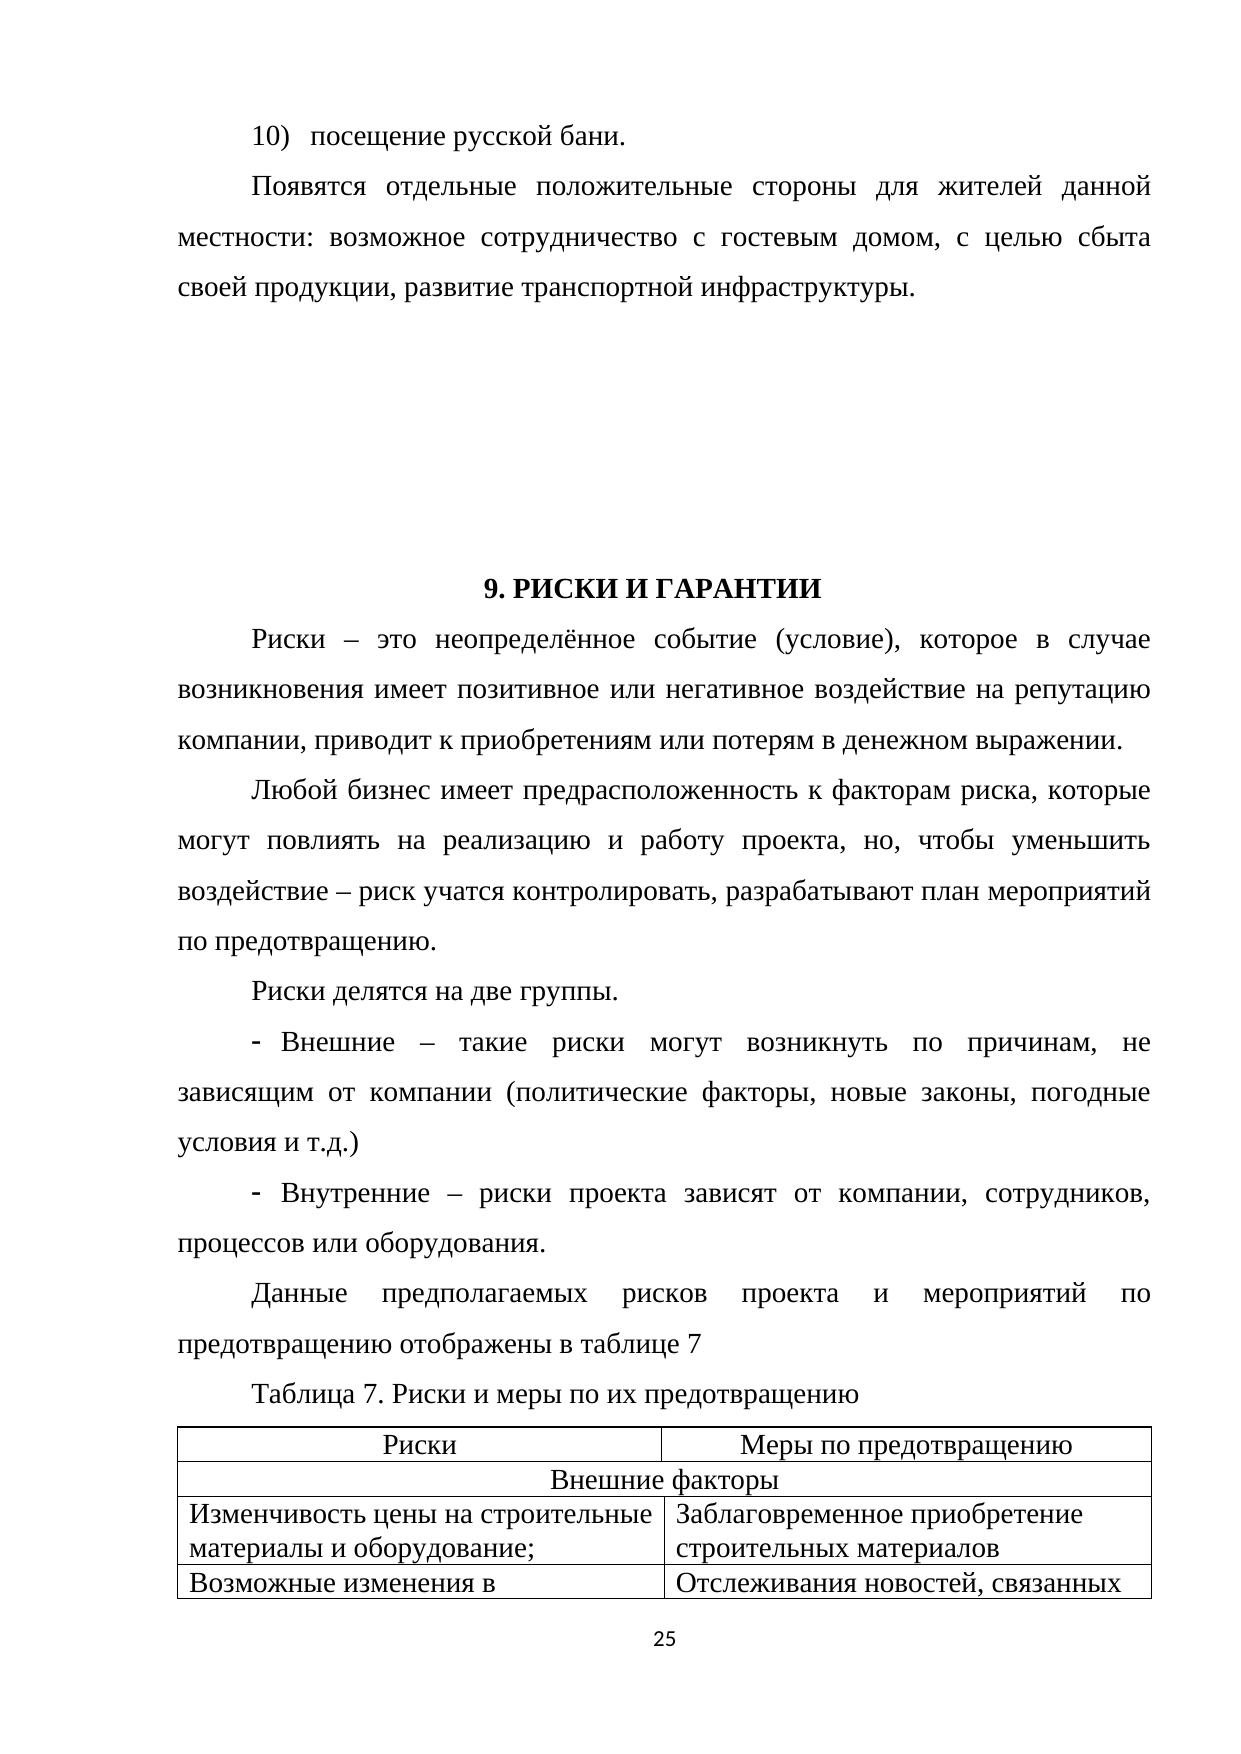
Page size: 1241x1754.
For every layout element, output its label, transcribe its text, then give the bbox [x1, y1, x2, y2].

table_cell Внешние факторы [178, 1462, 1151, 1496]
text Риски – это неопределённое событие (условие), которое в случае возникновения имеет позитивное или негативное воздействие на репутацию компании, приводит к приобретениям или потерям в денежном выражении. [177, 621, 1152, 755]
list Внутренние – риски проекта зависят от компании, сотрудников, процессов или оборудования. [177, 1175, 1152, 1259]
list посещение русской бани. [177, 118, 1152, 152]
table_cell Заблаговременное приобретение строительных материалов [665, 1497, 1151, 1564]
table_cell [178, 1565, 664, 1598]
list Данные предполагаемых рисков проекта и мероприятий по предотвращению отображены в таблице 7 [177, 1276, 1152, 1359]
list Появятся отдельные положительные стороны для жителей данной местности: возможное сотрудничество с гостевым домом, с целью сбыта своей продукции, развитие транспортной инфраструктуры. [177, 168, 1152, 303]
list Внешние – такие риски могут возникнуть по причинам, не зависящим от компании (политические факторы, новые законы, погодные условия и т.д.) [177, 1024, 1152, 1158]
table_cell Изменчивость цены на строительные материалы и оборудование; [178, 1497, 664, 1564]
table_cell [665, 1565, 1151, 1598]
text Любой бизнес имеет предрасположенность к факторам риска, которые могут повлиять на реализацию и работу проекта, но, чтобы уменьшить воздействие – риск учатся контролировать, разрабатывают план мероприятий по предотвращению. [177, 772, 1152, 957]
text Риски делятся на две группы. [177, 973, 1152, 1007]
text 9. РИСКИ И ГАРАНТИИ [177, 571, 1152, 604]
table_header Меры по предотвращению [662, 1428, 1151, 1461]
list Таблица 7. Риски и меры по их предотвращению [251, 1376, 1152, 1410]
table_header Риски [178, 1428, 661, 1461]
